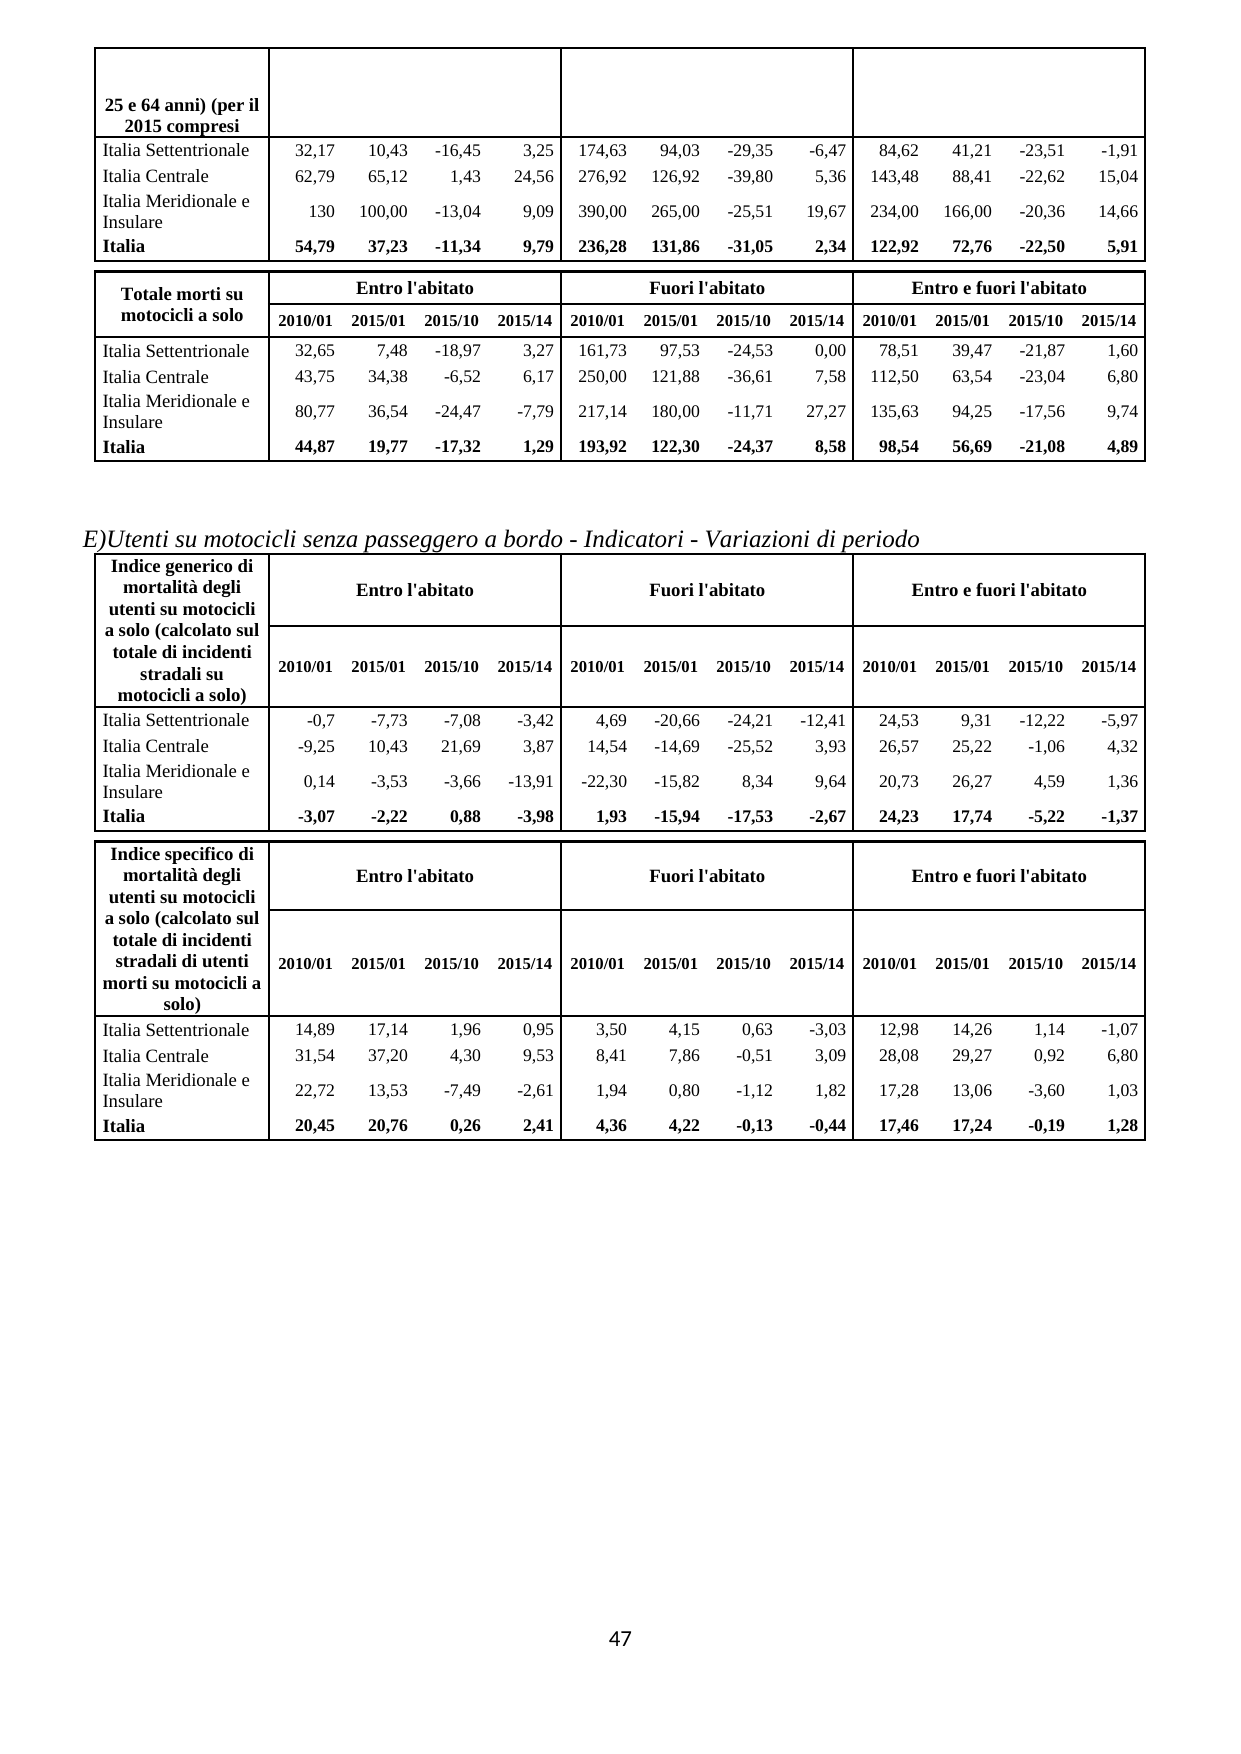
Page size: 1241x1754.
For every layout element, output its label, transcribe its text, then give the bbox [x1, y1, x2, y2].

table_header [71, 47, 1169, 471]
text E)Utenti su motocicli senza passeggero a bordo - Indicatori - Variazioni di periodo [83, 524, 1157, 553]
table_header [71, 553, 1169, 1141]
